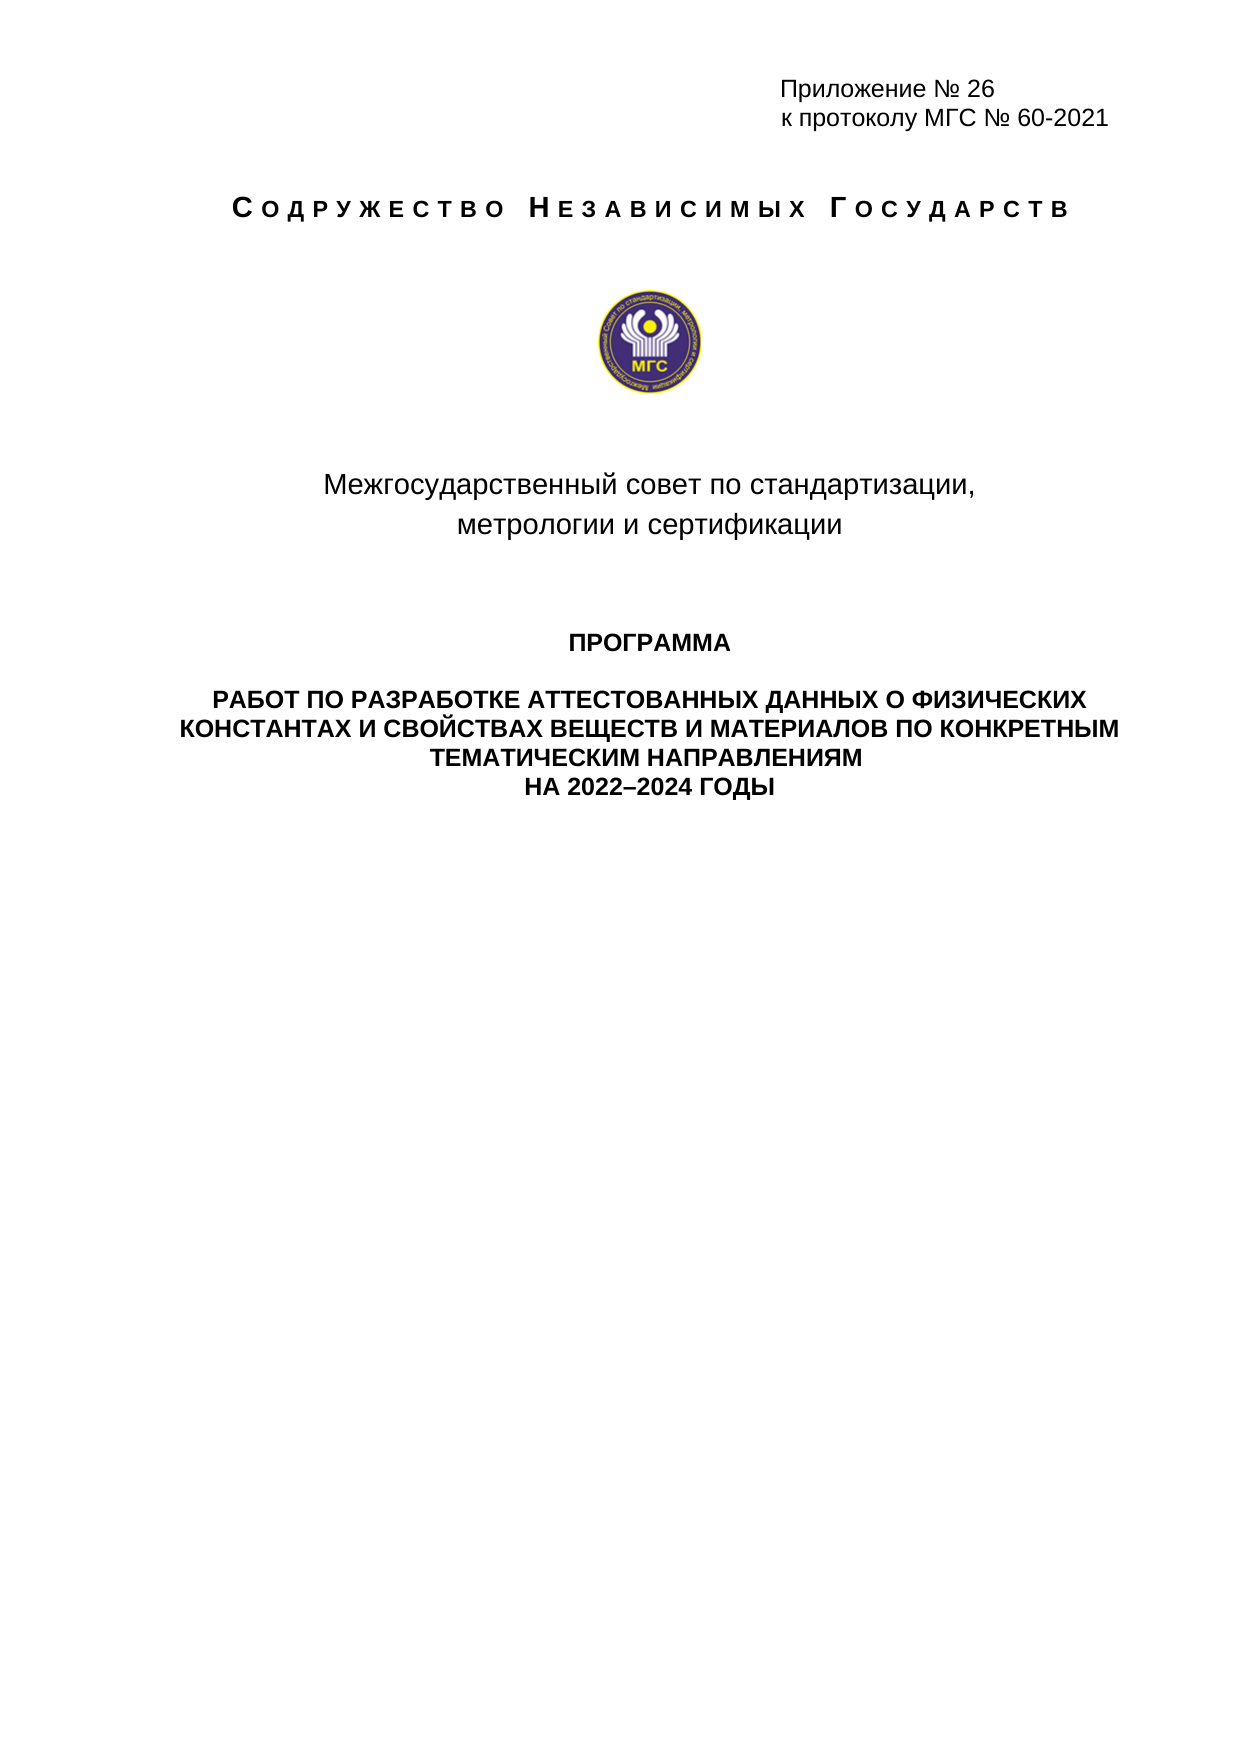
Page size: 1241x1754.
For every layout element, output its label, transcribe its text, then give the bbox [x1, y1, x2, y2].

text Приложение № 26 [780, 74, 1152, 103]
text РАБОТ ПО РАЗРАБОТКЕ АТТЕСТОВАННЫХ ДАННЫХ О ФИЗИЧЕСКИХ КОНСТАНТАХ И СВОЙСТВАХ ВЕЩЕСТВ И МАТЕРИАЛОВ ПО КОНКРЕТНЫМ ТЕМАТИЧЕСКИМ НАПРАВЛЕНИЯМ НА 2022–2024 ГОДЫ [148, 685, 1152, 800]
text метрологии и сертификации [148, 507, 1152, 540]
text Межгосударственный совет по стандартизации, [148, 467, 1152, 500]
text к протоколу МГС № 60-2021 [738, 103, 1152, 131]
subtitle ПРОГРАММА [148, 628, 1152, 657]
text Содружество Независимых Государств [148, 190, 1152, 223]
picture [598, 290, 702, 394]
